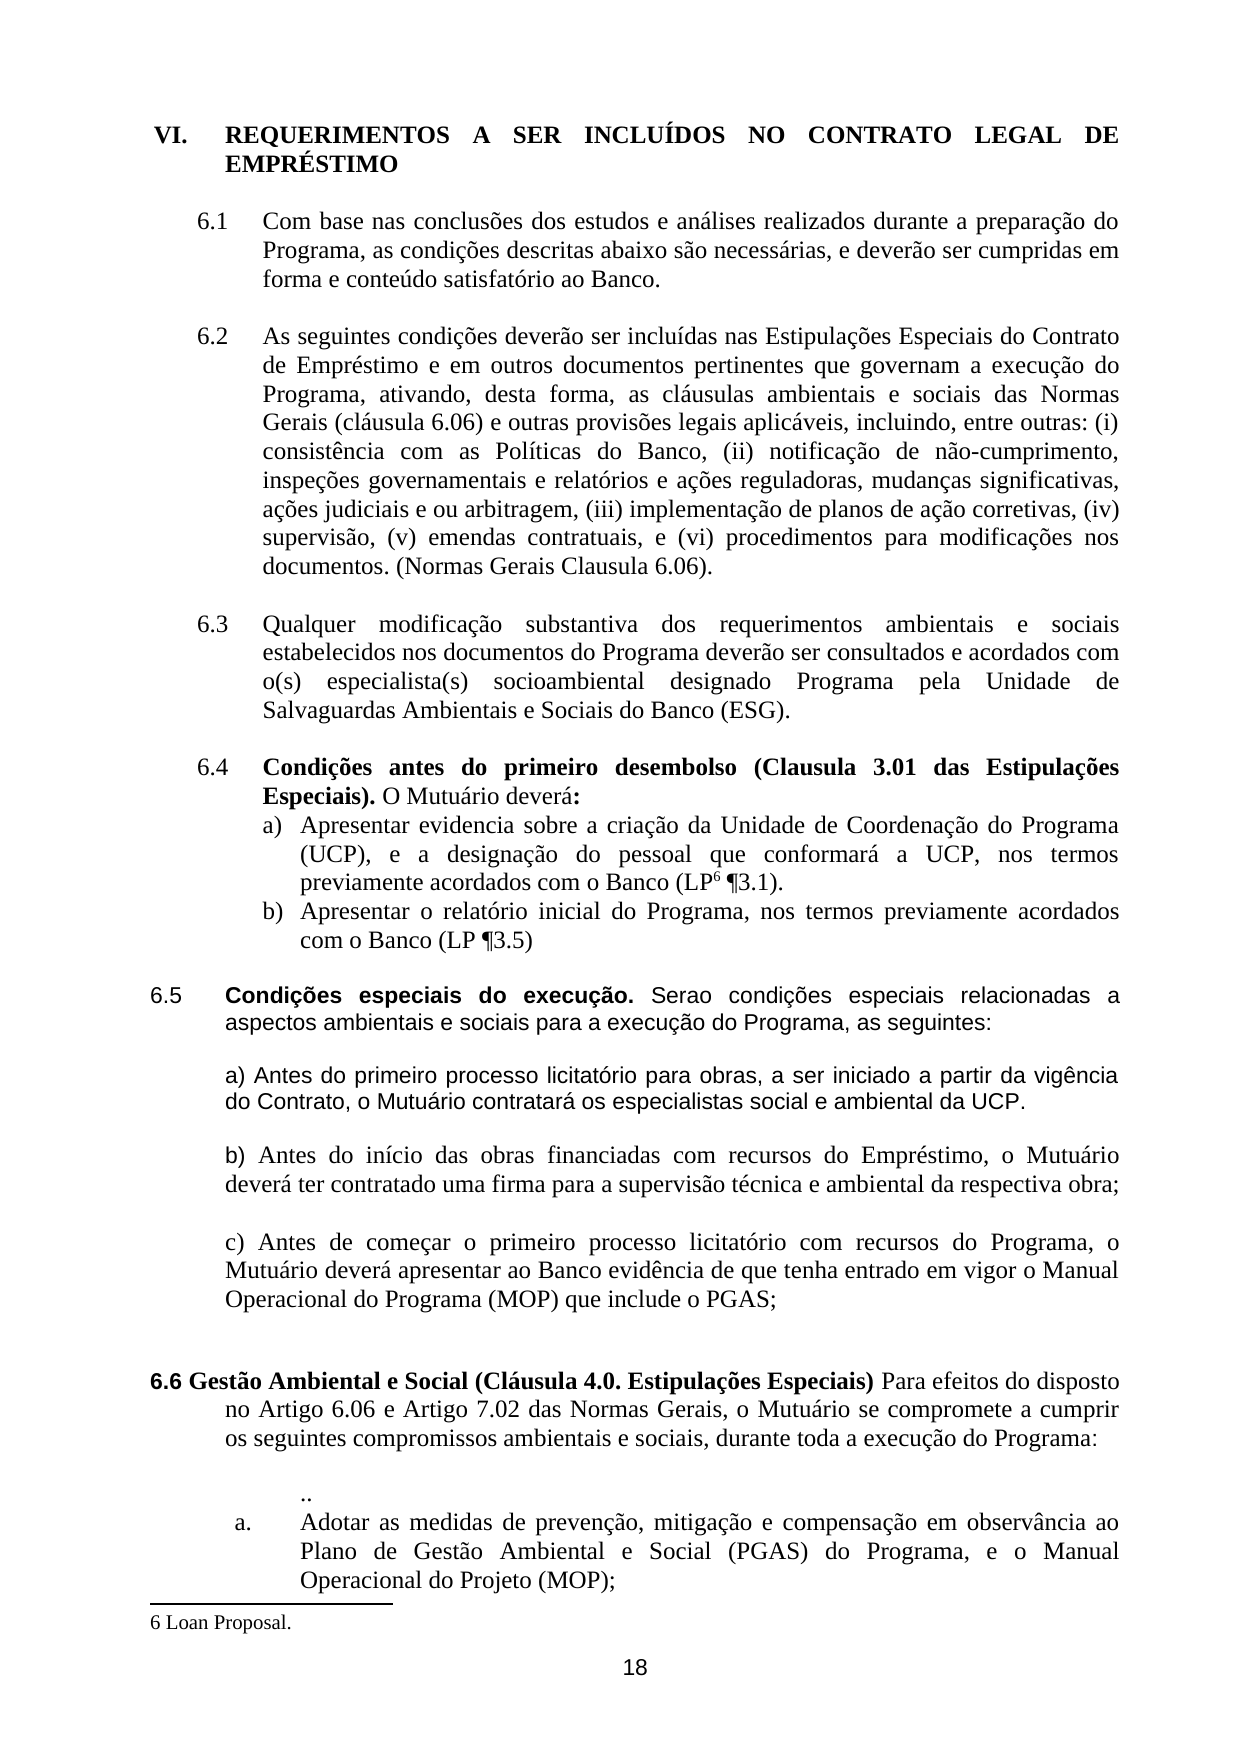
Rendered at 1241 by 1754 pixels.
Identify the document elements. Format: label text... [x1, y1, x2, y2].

text 6.5 Condições especiais do execução. Serao condições especiais relacionadas a aspectos ambientais e sociais para a execução do Programa, as seguintes: [150, 982, 1120, 1035]
list Qualquer modificação substantiva dos requerimentos ambientais e sociais estabelecidos nos documentos do Programa deverão ser consultados e acordados com o(s) especialista(s) socioambiental designado Programa pela Unidade de Salvaguardas Ambientais e Sociais do Banco (ESG). [197, 609, 1120, 724]
list Condições antes do primeiro desembolso (Clausula 3.01 das Estipulações Especiais). O Mutuário deverá: [197, 752, 1120, 810]
list REQUERIMENTOS A SER INCLUÍDOS NO CONTRATO LEGAL DE EMPRÉSTIMO [187, 120, 1120, 177]
text b) Antes do início das obras financiadas com recursos do Empréstimo, o Mutuário deverá ter contratado uma firma para a supervisão técnica e ambiental da respectiva obra; [225, 1141, 1120, 1198]
text 6.6 Gestão Ambiental e Social (Cláusula 4.0. Estipulações Especiais) Para efeitos do disposto no Artigo 6.06 e Artigo 7.02 das Normas Gerais, o Mutuário se compromete a cumprir os seguintes compromissos ambientais e sociais, durante toda a execução do Programa: [150, 1366, 1120, 1452]
text c) Antes de começar o primeiro processo licitatório com recursos do Programa, o Mutuário deverá apresentar ao Banco evidência de que tenha entrado em vigor o Manual Operacional do Programa (MOP) que include o PGAS; [225, 1227, 1120, 1313]
list .. [300, 1478, 1120, 1507]
list As seguintes condições deverão ser incluídas nas Estipulações Especiais do Contrato de Empréstimo e em outros documentos pertinentes que governam a execução do Programa, ativando, desta forma, as cláusulas ambientais e sociais das Normas Gerais (cláusula 6.06) e outras provisões legais aplicáveis, incluindo, entre outras: (i) consistência com as Políticas do Banco, (ii) notificação de não-cumprimento, inspeções governamentais e relatórios e ações reguladoras, mudanças significativas, ações judiciais e ou arbitragem, (iii) implementação de planos de ação corretivas, (iv) supervisão, (v) emendas contratuais, e (vi) procedimentos para modificações nos documentos. (Normas Gerais Clausula 6.06). [197, 321, 1120, 580]
list Apresentar o relatório inicial do Programa, nos termos previamente acordados com o Banco (LP ¶3.5) [262, 896, 1120, 954]
list Apresentar evidencia sobre a criação da Unidade de Coordenação do Programa (UCP), e a designação do pessoal que conformará a UCP, nos termos previamente acordados com o Banco (LP ¶3.1). [262, 810, 1120, 896]
text a) Antes do primeiro processo licitatório para obras, a ser iniciado a partir da vigência do Contrato, o Mutuário contratará os especialistas social e ambiental da UCP. [225, 1062, 1120, 1114]
list Com base nas conclusões dos estudos e análises realizados durante a preparação do Programa, as condições descritas abaixo são necessárias, e deverão ser cumpridas em forma e conteúdo satisfatório ao Banco. [197, 206, 1120, 292]
list Adotar as medidas de prevenção, mitigação e compensação em observância ao Plano de Gestão Ambiental e Social (PGAS) do Programa, e o Manual Operacional do Projeto (MOP); [234, 1507, 1120, 1593]
